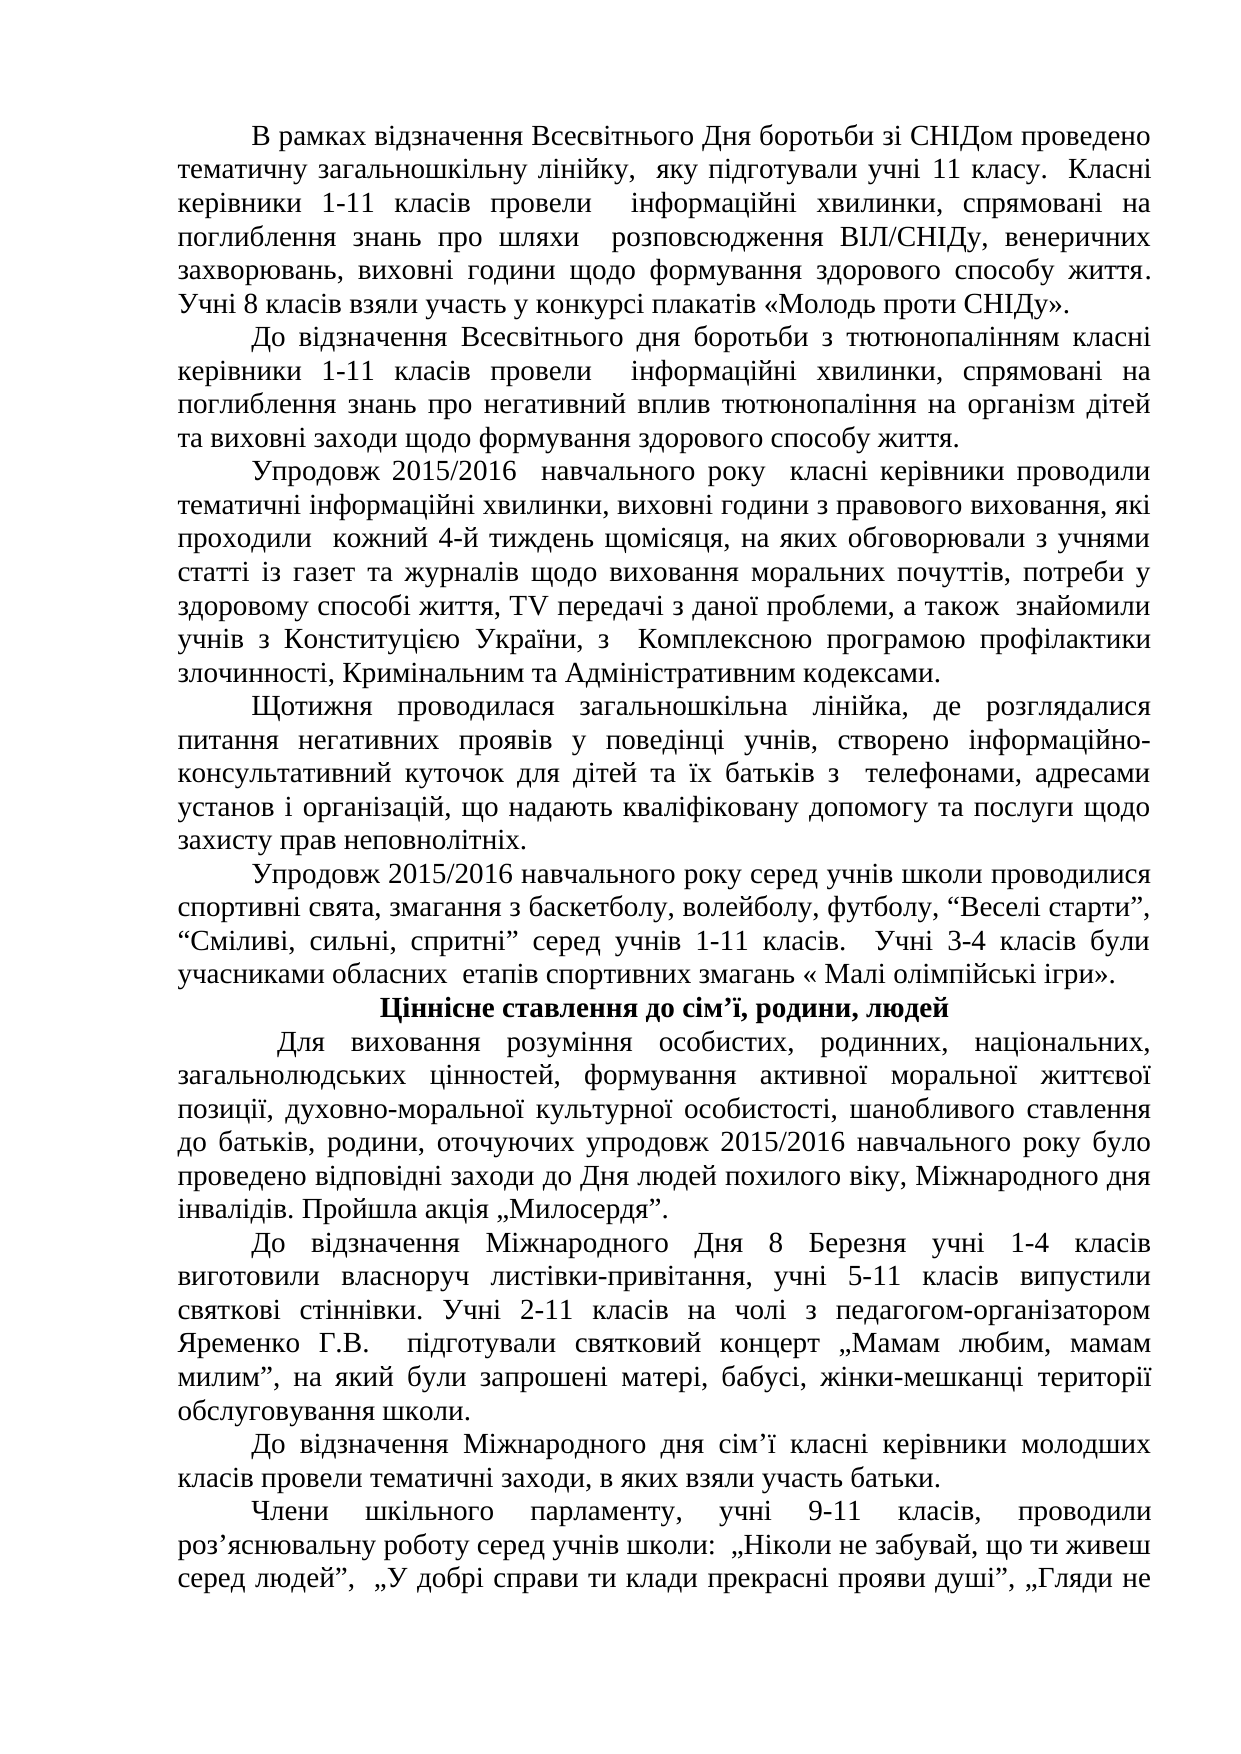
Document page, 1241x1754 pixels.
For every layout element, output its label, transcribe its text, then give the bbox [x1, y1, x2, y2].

text До відзначення Міжнародного Дня 8 Березня учні 1-4 класів виготовили власноруч листівки-привітання, учні 5-11 класів випустили святкові стіннівки. Учні 2-11 класів на чолі з педагогом-організатором Яременко Г.В. підготували святковий концерт „Мамам любим, мамам милим”, на який були запрошені матері, бабусі, жінки-мешканці території обслуговування школи. [177, 1225, 1152, 1426]
text До відзначення Міжнародного дня сім’ї класні керівники молодших класів провели тематичні заходи, в яких взяли участь батьки. [177, 1426, 1152, 1493]
text Ціннісне ставлення до сім’ї, родини, людей [177, 990, 1152, 1024]
text Упродовж 2015/2016 навчального року класні керівники проводили тематичні інформаційні хвилинки, виховні години з правового виховання, які проходили кожний 4-й тиждень щомісяця, на яких обговорювали з учнями статті із газет та журналів щодо виховання моральних почуттів, потреби у здоровому способі життя, ТV передачі з даної проблеми, а також знайомили учнів з Конституцією України, з Комплексною програмою профілактики злочинності, Кримінальним та Адміністративним кодексами. [177, 453, 1152, 688]
text Упродовж 2015/2016 навчального року серед учнів школи проводилися спортивні свята, змагання з баскетболу, волейболу, футболу, “Веселі старти”, “Сміливі, сильні, спритні” серед учнів 1-11 класів. Учні 3-4 класів були учасниками обласних етапів спортивних змагань « Малі олімпійські ігри». [177, 856, 1152, 990]
text Для виховання розуміння особистих, родинних, національних, загальнолюдських цінностей, формування активної моральної життєвої позиції, духовно-моральної культурної особистості, шанобливого ставлення до батьків, родини, оточуючих упродовж 2015/2016 навчального року було проведено відповідні заходи до Дня людей похилого віку, Міжнародного дня інвалідів. Пройшла акція „Милосердя”. [177, 1024, 1152, 1225]
text Щотижня проводилася загальношкільна лінійка, де розглядалися питання негативних проявів у поведінці учнів, створено інформаційно-консультативний куточок для дітей та їх батьків з телефонами, адресами установ і організацій, що надають кваліфіковану допомогу та послуги щодо захисту прав неповнолітніх. [177, 688, 1152, 856]
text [177, 1493, 1152, 1594]
text В рамках відзначення Всесвітнього Дня боротьби зі СНІДом проведено тематичну загальношкільну лінійку, яку підготували учні 11 класу. Класні керівники 1-11 класів провели інформаційні хвилинки, спрямовані на поглиблення знань про шляхи розповсюдження ВІЛ/СНІДу, венеричних захворювань, виховні години щодо формування здорового способу життя. Учні 8 класів взяли участь у конкурсі плакатів «Молодь проти СНІДу». [177, 118, 1152, 319]
text До відзначення Всесвітнього дня боротьби з тютюнопалінням класні керівники 1-11 класів провели інформаційні хвилинки, спрямовані на поглиблення знань про негативний вплив тютюнопаління на організм дітей та виховні заходи щодо формування здорового способу життя. [177, 319, 1152, 453]
